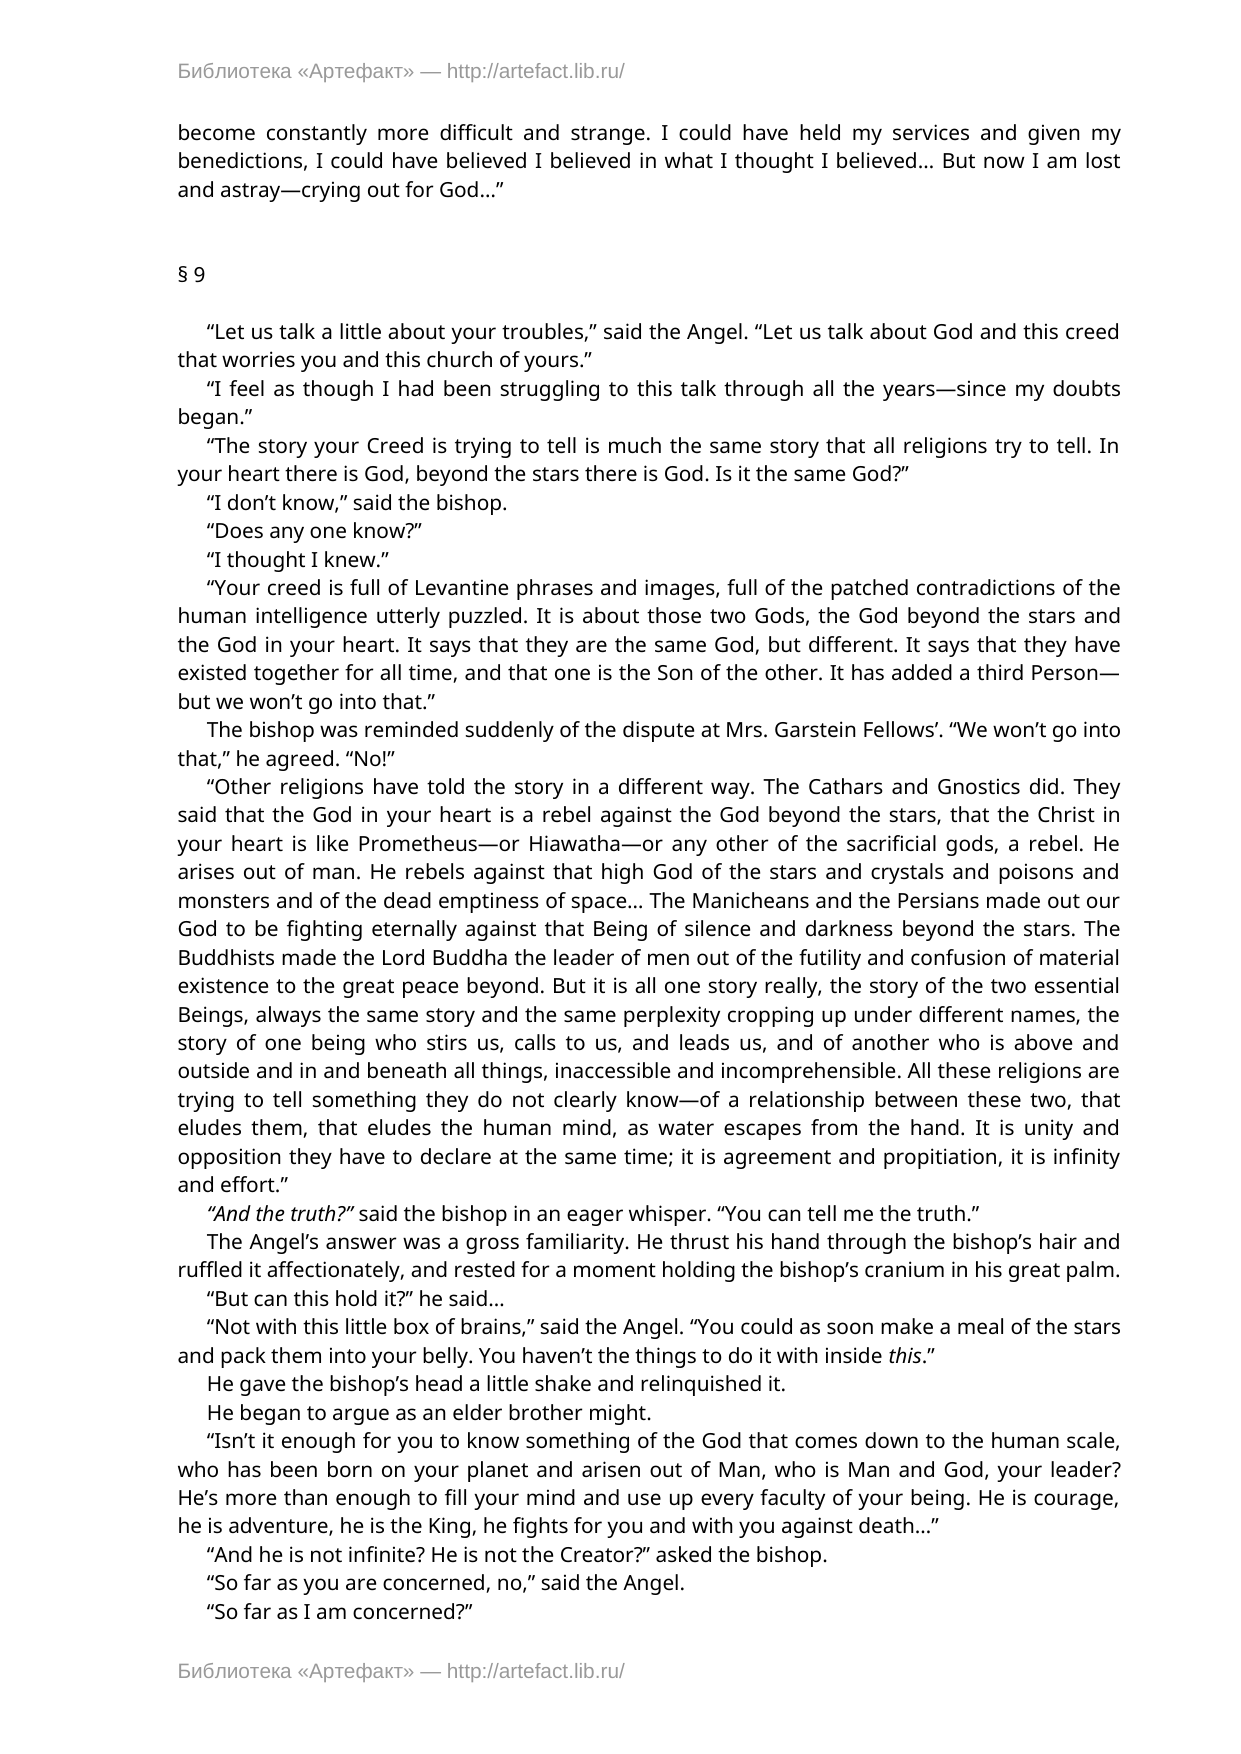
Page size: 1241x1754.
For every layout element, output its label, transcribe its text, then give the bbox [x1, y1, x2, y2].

text “And he is not infinite? He is not the Creator?” asked the bishop. [177, 1540, 1122, 1568]
text “Let us talk a little about your troubles,” said the Angel. “Let us talk about God and this creed that worries you and this church of yours.” [177, 317, 1122, 374]
text “The story your Creed is trying to tell is much the same story that all religions try to tell. In your heart there is God, beyond the stars there is God. Is it the same God?” [177, 431, 1122, 488]
text “Other religions have told the story in a different way. The Cathars and Gnostics did. They said that the God in your heart is a rebel against the God beyond the stars, that the Christ in your heart is like Prometheus—or Hiawatha—or any other of the sacrificial gods, a rebel. He arises out of man. He rebels against that high God of the stars and crystals and poisons and monsters and of the dead emptiness of space… The Manicheans and the Persians made out our God to be fighting eternally against that Being of silence and darkness beyond the stars. The Buddhists made the Lord Buddha the leader of men out of the futility and confusion of material existence to the great peace beyond. But it is all one story really, the story of the two essential Beings, always the same story and the same perplexity cropping up under different names, the story of one being who stirs us, calls to us, and leads us, and of another who is above and outside and in and beneath all things, inaccessible and incomprehensible. All these religions are trying to tell something they do not clearly know—of a relationship between these two, that eludes them, that eludes the human mind, as water escapes from the hand. It is unity and opposition they have to declare at the same time; it is agreement and propitiation, it is infinity and effort.” [177, 772, 1122, 1199]
text “Does any one know?” [177, 516, 1122, 545]
text “I feel as though I had been struggling to this talk through all the years—since my doubts began.” [177, 374, 1122, 431]
text “Not with this little box of brains,” said the Angel. “You could as soon make a meal of the stars and pack them into your belly. You haven’t the things to do it with inside this.” [177, 1312, 1122, 1369]
text “Your creed is full of Levantine phrases and images, full of the patched contradictions of the human intelligence utterly puzzled. It is about those two Gods, the God beyond the stars and the God in your heart. It says that they are the same God, but different. It says that they have existed together for all time, and that one is the Son of the other. It has added a third Person—but we won’t go into that.” [177, 573, 1122, 715]
text He gave the bishop’s head a little shake and relinquished it. [177, 1369, 1122, 1398]
text “And the truth?” said the bishop in an eager whisper. “You can tell me the truth.” [177, 1199, 1122, 1227]
text The Angel’s answer was a gross familiarity. He thrust his hand through the bishop’s hair and ruffled it affectionately, and rested for a moment holding the bishop’s cranium in his great palm. [177, 1227, 1122, 1284]
text “I don’t know,” said the bishop. [177, 488, 1122, 516]
text “But can this hold it?” he said… [177, 1284, 1122, 1312]
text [177, 118, 1122, 203]
text “So far as you are concerned, no,” said the Angel. [177, 1568, 1122, 1597]
text “Isn’t it enough for you to know something of the God that comes down to the human scale, who has been born on your planet and arisen out of Man, who is Man and God, your leader? He’s more than enough to fill your mind and use up every faculty of your being. He is courage, he is adventure, he is the King, he fights for you and with you against death…” [177, 1426, 1122, 1540]
text The bishop was reminded suddenly of the dispute at Mrs. Garstein Fellows’. “We won’t go into that,” he agreed. “No!” [177, 715, 1122, 772]
text “So far as I am concerned?” [177, 1597, 1122, 1625]
text He began to argue as an elder brother might. [177, 1398, 1122, 1426]
text “I thought I knew.” [177, 545, 1122, 573]
text § 9 [177, 260, 1122, 289]
